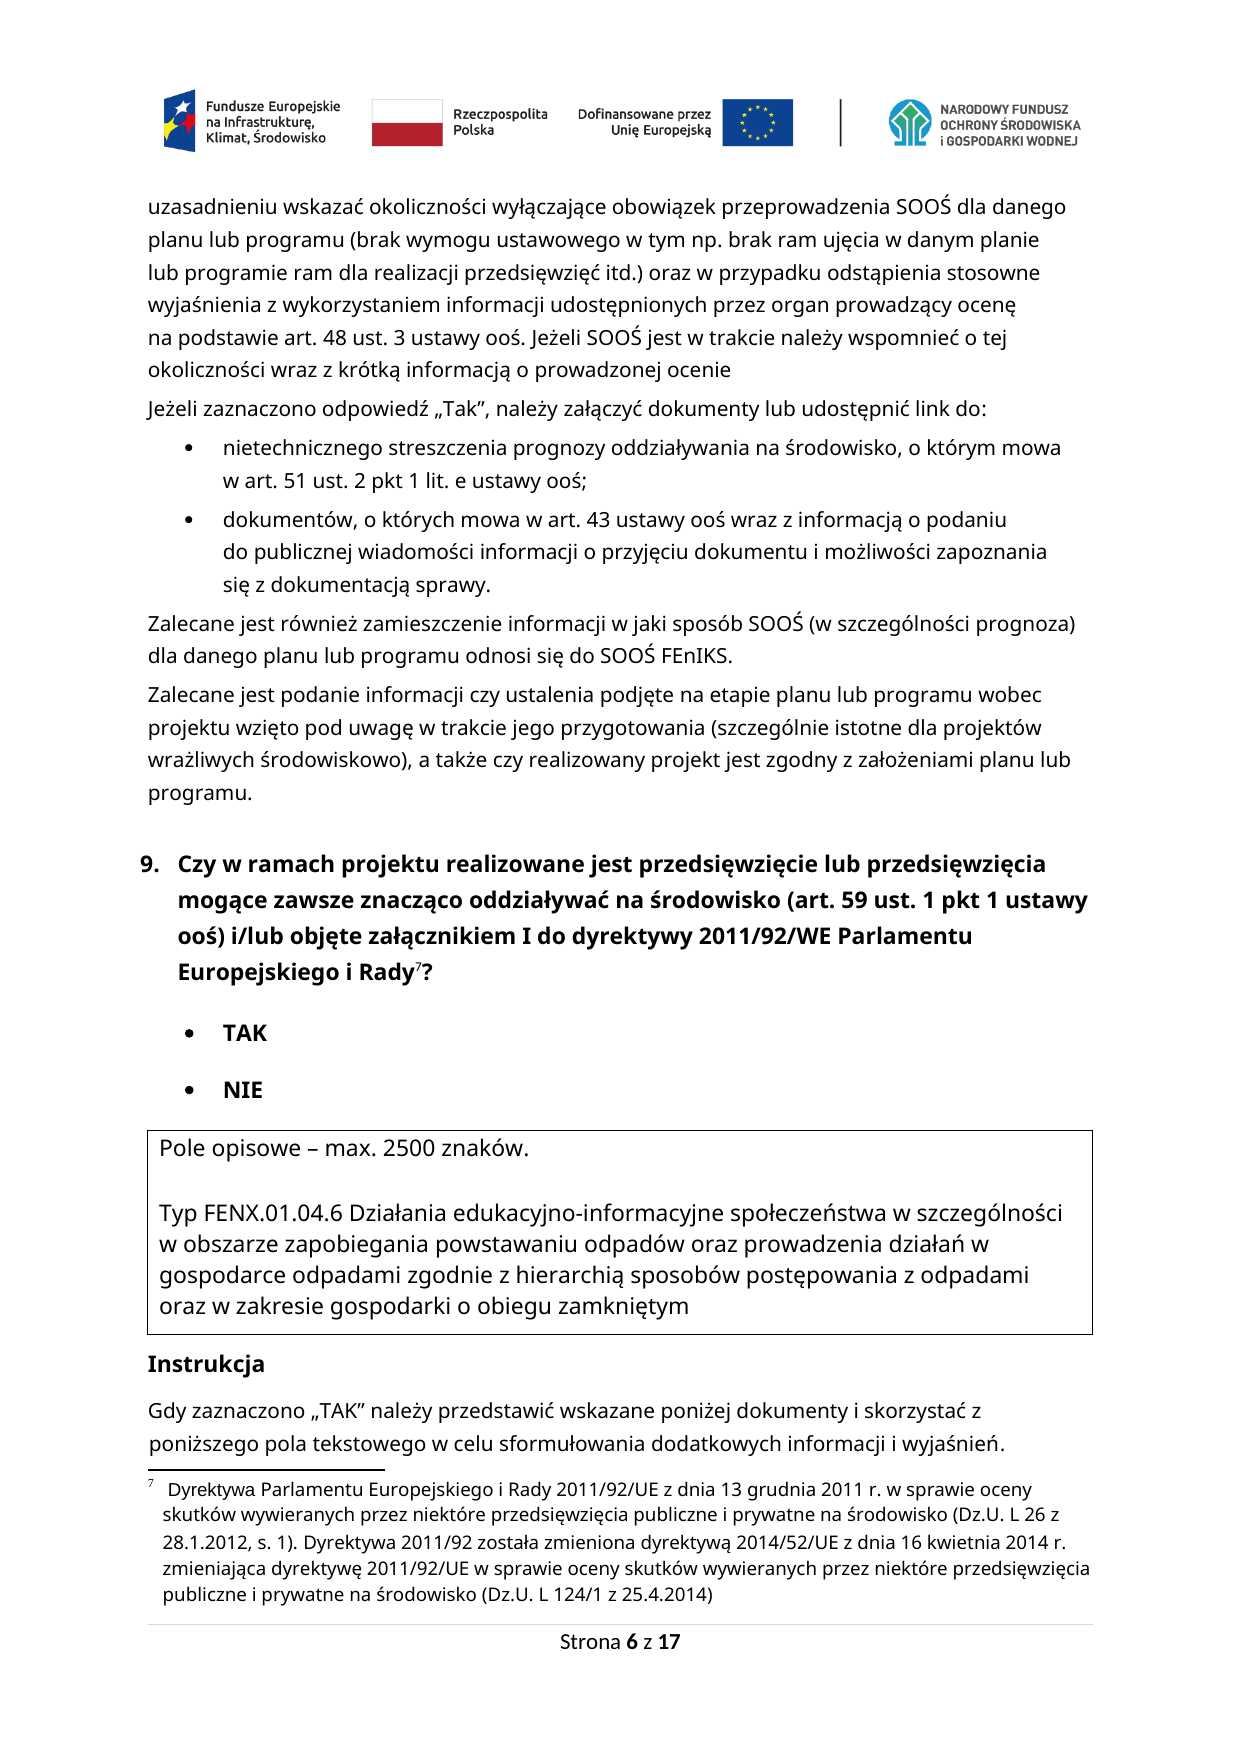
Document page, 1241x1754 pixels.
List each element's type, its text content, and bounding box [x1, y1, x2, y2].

list nietechnicznego streszczenia prognozy oddziaływania na środowisko, o którym mowa w art. 51 ust. 2 pkt 1 lit. e ustawy ooś; [185, 433, 1093, 494]
picture [147, 73, 1093, 168]
text Zalecane jest również zamieszczenie informacji w jaki sposób SOOŚ (w szczególności prognoza) dla danego planu lub programu odnosi się do SOOŚ FEnIKS. [148, 609, 1093, 670]
table_header Pole opisowe – max. 2500 znaków. Typ FENX.01.04.6 Działania edukacyjno-informacyjne społeczeństwa w szczególności w obszarze zapobiegania powstawaniu odpadów oraz prowadzenia działań w gospodarce odpadami zgodnie z hierarchią sposobów postępowania z odpadami oraz w zakresie gospodarki o obiegu zamkniętym [148, 1131, 1092, 1334]
text Instrukcja [148, 1348, 1093, 1379]
list TAK [185, 1017, 1093, 1048]
list dokumentów, o których mowa w art. 43 ustawy ooś wraz z informacją o podaniu do publicznej wiadomości informacji o przyjęciu dokumentu i możliwości zapoznania się z dokumentacją sprawy. [185, 505, 1093, 598]
text Zalecane jest podanie informacji czy ustalenia podjęte na etapie planu lub programu wobec projektu wzięto pod uwagę w trakcie jego przygotowania (szczególnie istotne dla projektów wrażliwych środowiskowo), a także czy realizowany projekt jest zgodny z założeniami planu lub programu. [148, 680, 1093, 806]
text Jeżeli zaznaczono odpowiedź „Tak”, należy załączyć dokumenty lub udostępnić link do: [148, 394, 1093, 423]
list NIE [185, 1074, 1093, 1105]
text Gdy zaznaczono „TAK” należy przedstawić wskazane poniżej dokumenty i skorzystać z poniższego pola tekstowego w celu sformułowania dodatkowych informacji i wyjaśnień. [148, 1396, 1093, 1457]
list Czy w ramach projektu realizowane jest przedsięwzięcie lub przedsięwzięcia mogące zawsze znacząco oddziaływać na środowisko (art. 59 ust. 1 pkt 1 ustawy ooś) i/lub objęte załącznikiem I do dyrektywy 2011/92/WE Parlamentu Europejskiego i Rady? [140, 848, 1093, 987]
